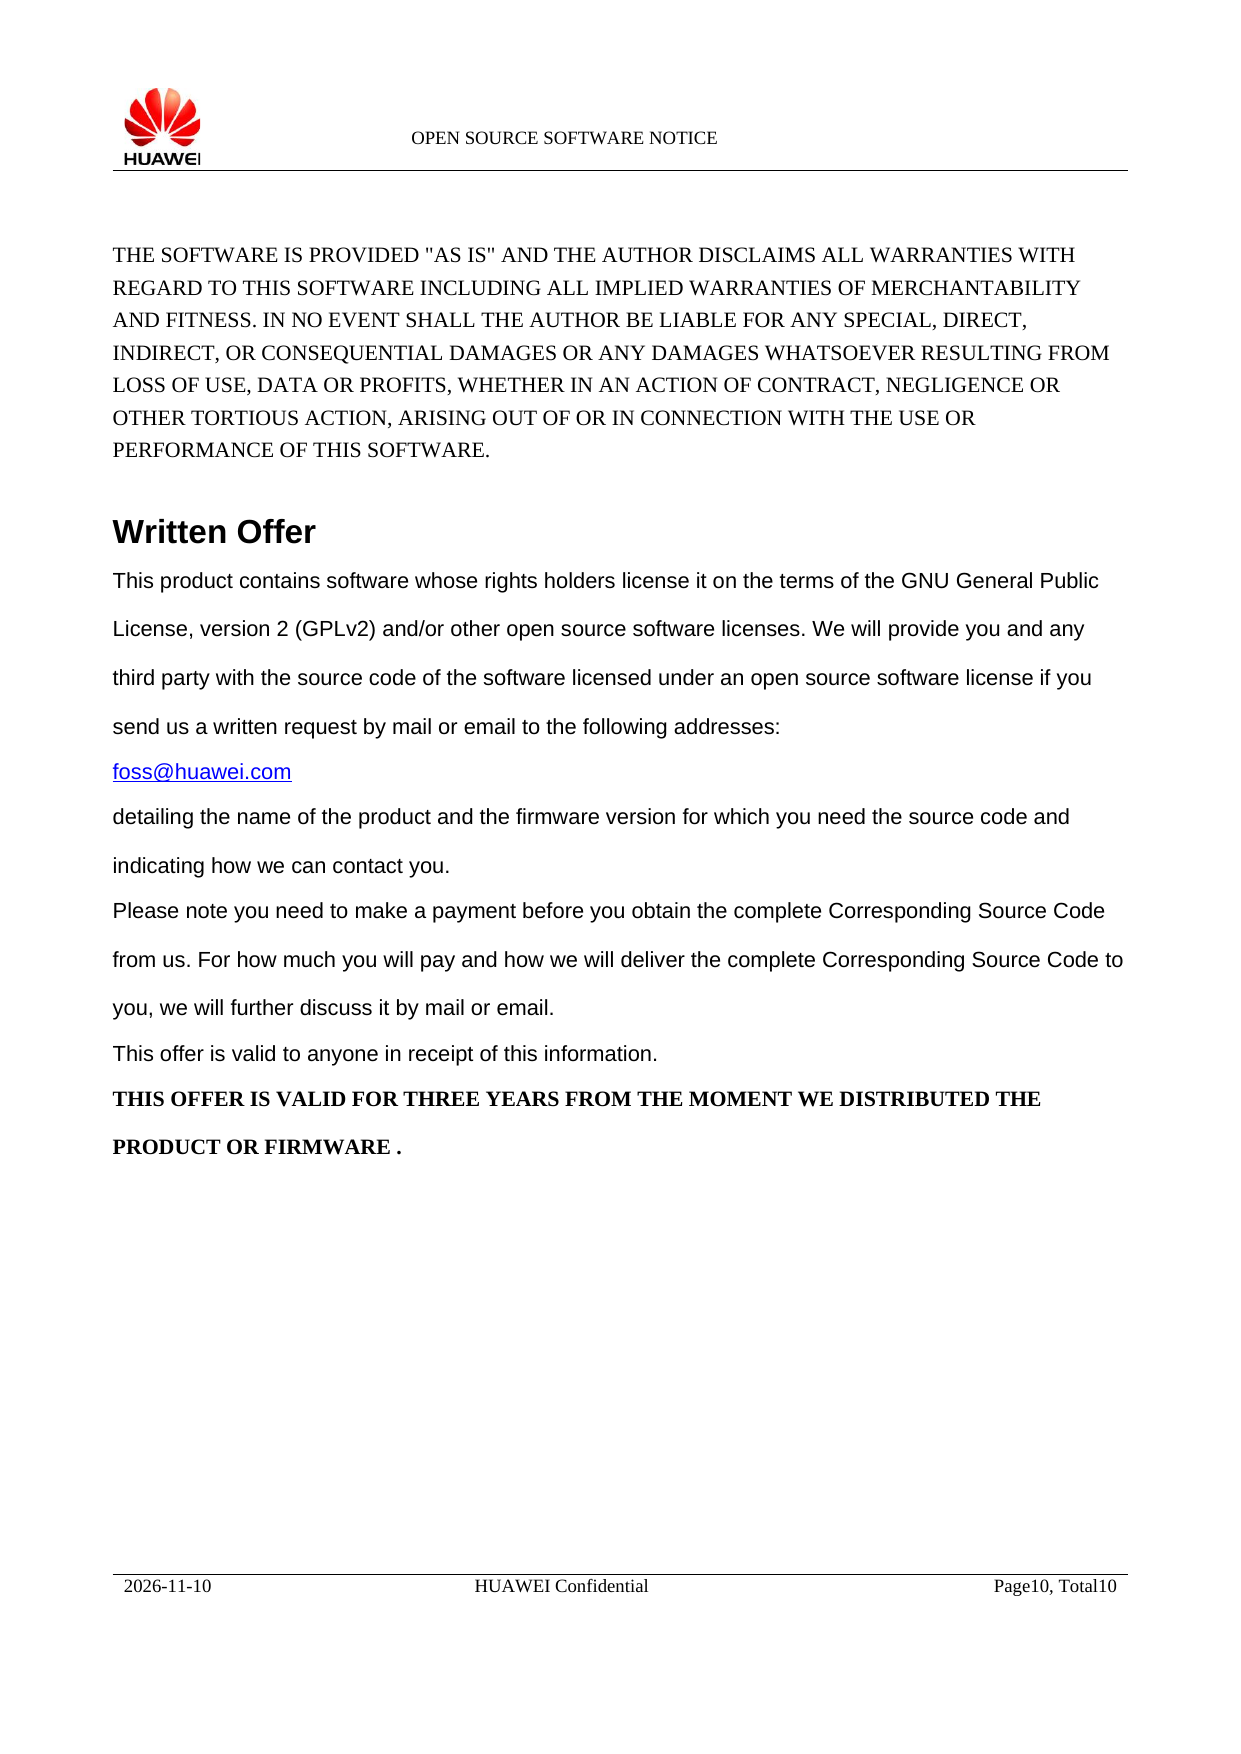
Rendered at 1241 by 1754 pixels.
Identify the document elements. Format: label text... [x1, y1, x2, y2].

picture [124, 88, 201, 165]
text This offer is valid for three years from the moment we distributed the product or firmware . [112, 1082, 1128, 1163]
text This offer is valid to anyone in receipt of this information. [112, 1037, 1128, 1069]
text foss@huawei.com [112, 755, 1128, 788]
text detailing the name of the product and the firmware version for which you need the source code and indicating how we can contact you. [112, 800, 1128, 882]
text Written Offer [112, 499, 1128, 564]
text This product contains software whose rights holders license it on the terms of the GNU General Public License, version 2 (GPLv2) and/or other open source software licenses. We will provide you and any third party with the source code of the software licensed under an open source software license if you send us a written request by mail or email to the following addresses: [112, 564, 1128, 743]
text Please note you need to make a payment before you obtain the complete Corresponding Source Code from us. For how much you will pay and how we will deliver the complete Corresponding Source Code to you, we will further discuss it by mail or email. [112, 894, 1128, 1024]
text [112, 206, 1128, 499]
